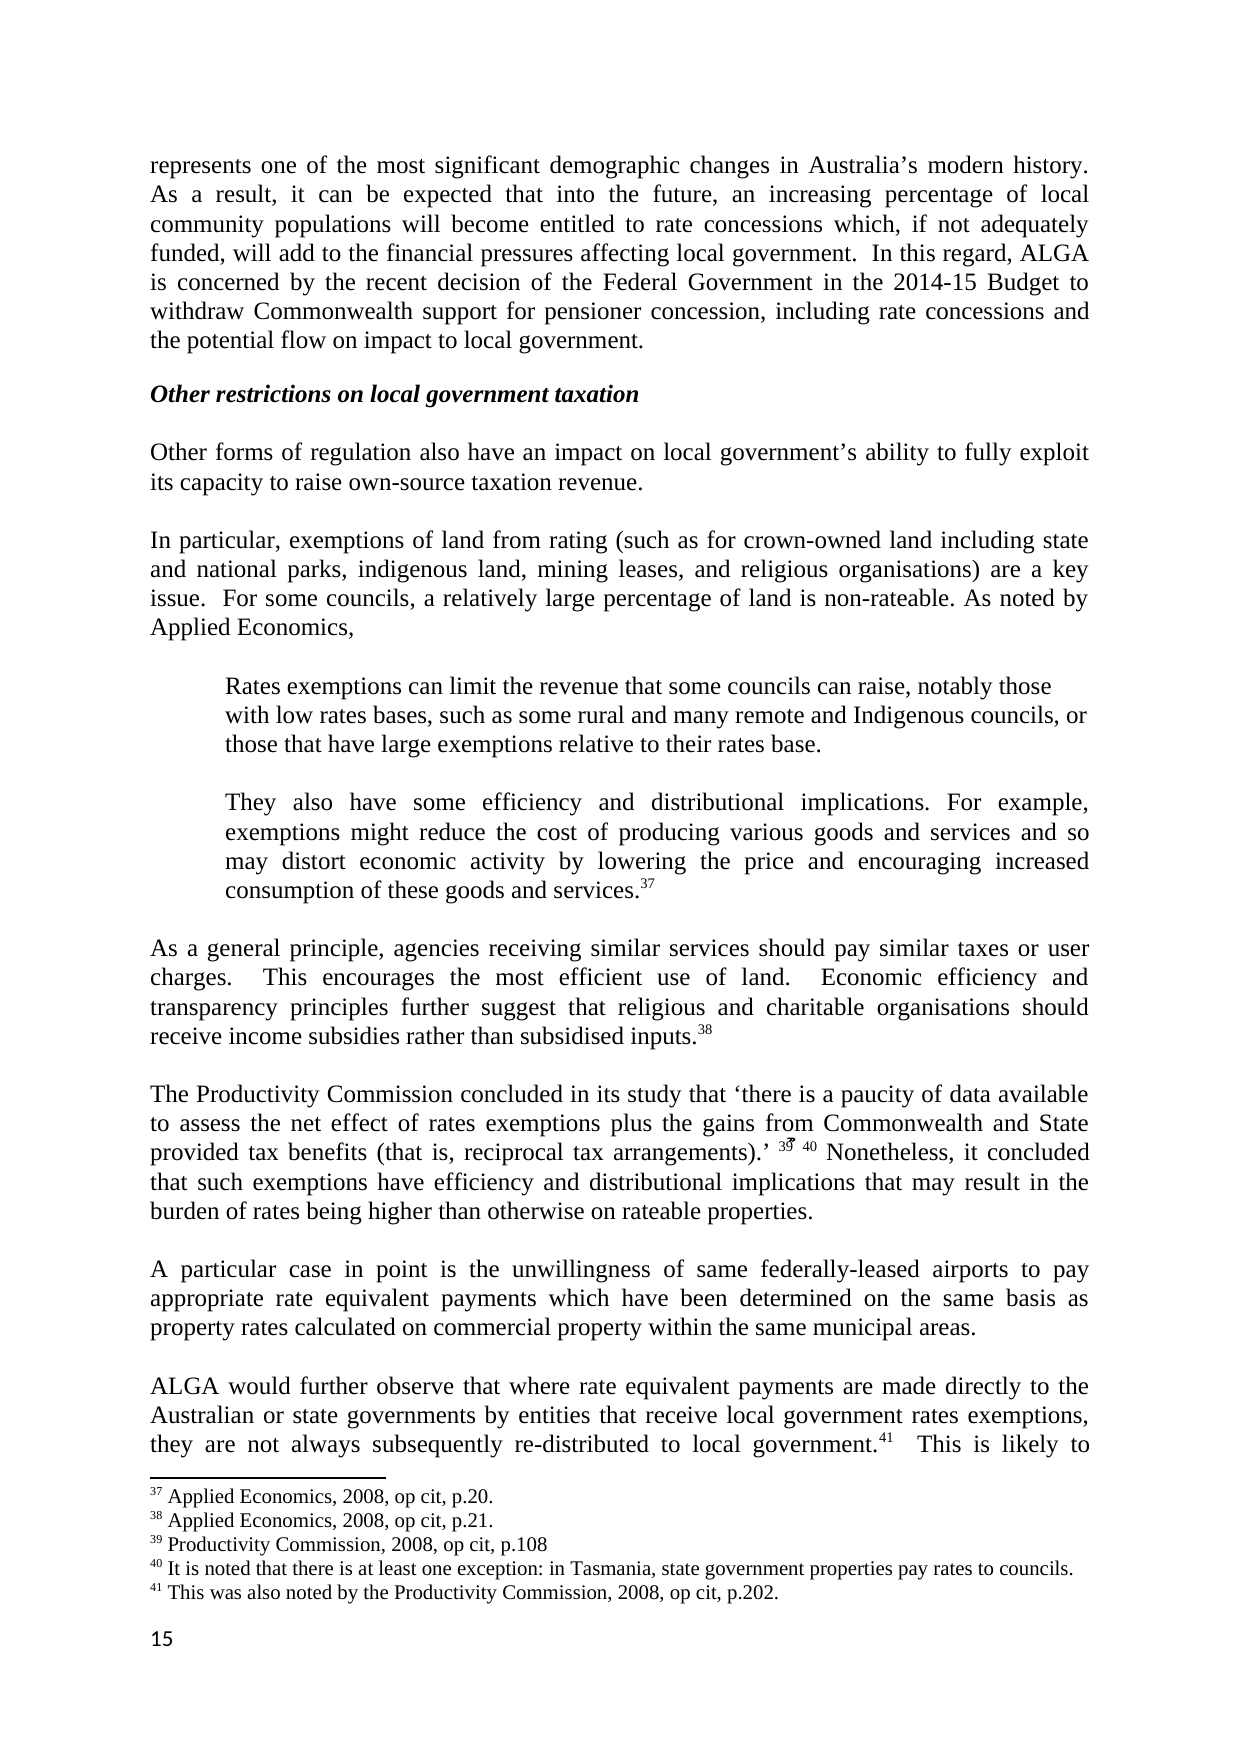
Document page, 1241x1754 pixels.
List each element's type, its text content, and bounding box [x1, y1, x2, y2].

subtitle Other restrictions on local government taxation [150, 379, 1090, 408]
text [150, 1370, 1090, 1458]
text A particular case in point is the unwillingness of same federally-leased airports to pay appropriate rate equivalent payments which have been determined on the same basis as property rates calculated on commercial property within the same municipal areas. [150, 1254, 1090, 1341]
text The Productivity Commission concluded in its study that ‘there is a paucity of data available to assess the net effect of rates exemptions plus the gains from Commonwealth and State provided tax benefits (that is, reciprocal tax arrangements).’ ̉̉ Nonetheless, it concluded that such exemptions have efficiency and distributional implications that may result in the burden of rates being higher than otherwise on rateable properties. [150, 1079, 1090, 1224]
text Rates exemptions can limit the revenue that some councils can raise, notably those with low rates bases, such as some rural and many remote and Indigenous councils, or those that have large exemptions relative to their rates base. [225, 670, 1090, 758]
text As a general principle, agencies receiving similar services should pay similar taxes or user charges. This encourages the most efficient use of land. Economic efficiency and transparency principles further suggest that religious and charitable organisations should receive income subsidies rather than subsidised inputs. [150, 933, 1090, 1049]
text Other forms of regulation also have an impact on local government’s ability to fully exploit its capacity to raise own-source taxation revenue. [150, 437, 1090, 495]
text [150, 150, 1090, 354]
text They also have some efficiency and distributional implications. For example, exemptions might reduce the cost of producing various goods and services and so may distort economic activity by lowering the price and encouraging increased consumption of these goods and services. [225, 787, 1090, 904]
text In particular, exemptions of land from rating (such as for crown-owned land including state and national parks, indigenous land, mining leases, and religious organisations) are a key issue. For some councils, a relatively large percentage of land is non-rateable. As noted by Applied Economics, [150, 524, 1090, 641]
